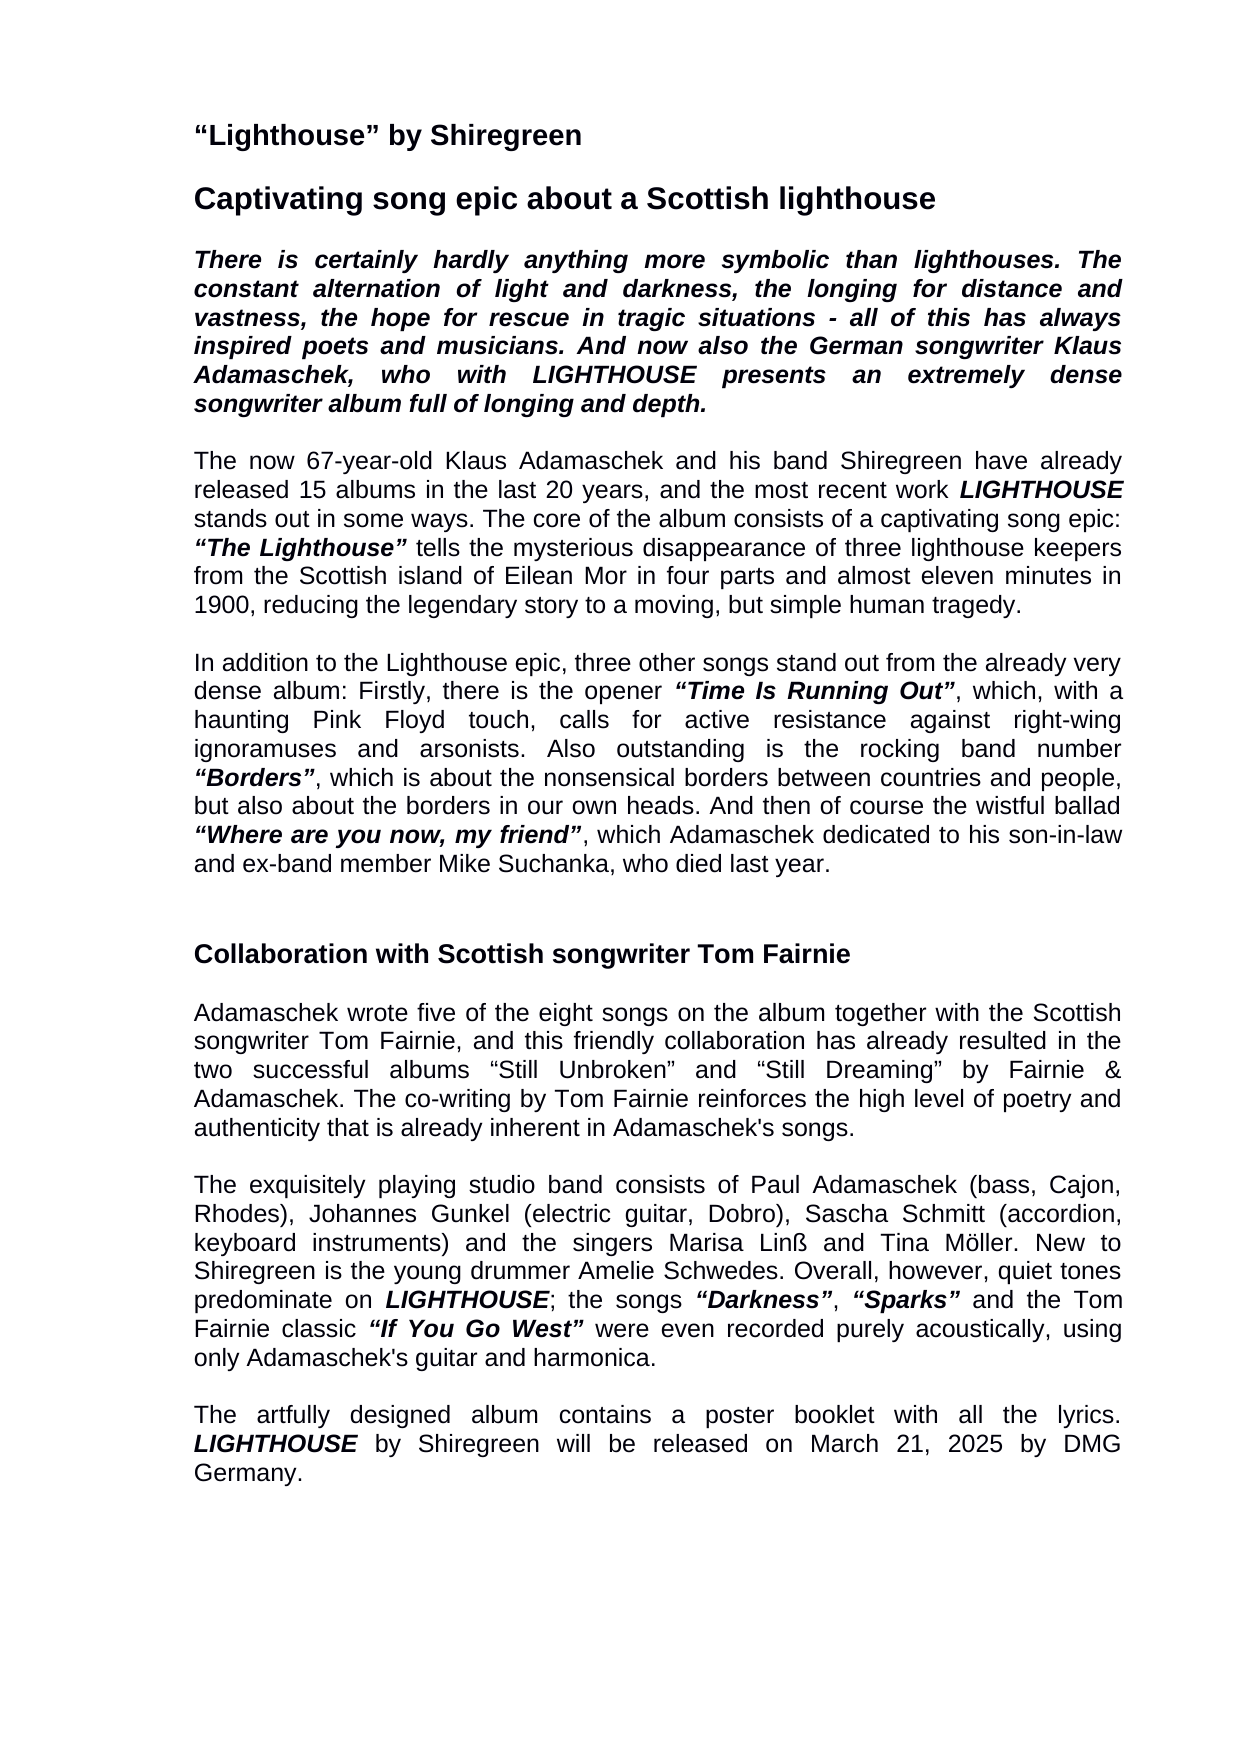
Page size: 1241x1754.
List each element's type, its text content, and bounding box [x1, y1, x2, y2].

text The exquisitely playing studio band consists of Paul Adamaschek (bass, Cajon, Rhodes), Johannes Gunkel (electric guitar, Dobro), Sascha Schmitt (accordion, keyboard instruments) and the singers Marisa Linß and Tina Möller. New to Shiregreen is the young drummer Amelie Schwedes. Overall, however, quiet tones predominate on LIGHTHOUSE; the songs “Darkness”, “Sparks” and the Tom Fairnie classic “If You Go West” were even recorded purely acoustically, using only Adamaschek's guitar and harmonica. [194, 1170, 1123, 1371]
text The now 67-year-old Klaus Adamaschek and his band Shiregreen have already released 15 albums in the last 20 years, and the most recent work LIGHTHOUSE stands out in some ways. The core of the album consists of a captivating song epic: “The Lighthouse” tells the mysterious disappearance of three lighthouse keepers from the Scottish island of Eilean Mor in four parts and almost eleven minutes in 1900, reducing the legendary story to a moving, but simple human tragedy. [194, 446, 1123, 619]
text In addition to the Lighthouse epic, three other songs stand out from the already very dense album: Firstly, there is the opener “Time Is Running Out”, which, with a haunting Pink Floyd touch, calls for active resistance against right-wing ignoramuses and arsonists. Also outstanding is the rocking band number “Borders”, which is about the nonsensical borders between countries and people, but also about the borders in our own heads. And then of course the wistful ballad “Where are you now, my friend”, which Adamaschek dedicated to his son-in-law and ex-band member Mike Suchanka, who died last year. [194, 648, 1123, 878]
text Collaboration with Scottish songwriter Tom Fairnie [194, 938, 1123, 969]
text Adamaschek wrote five of the eight songs on the album together with the Scottish songwriter Tom Fairnie, and this friendly collaboration has already resulted in the two successful albums “Still Unbroken” and “Still Dreaming” by Fairnie & Adamaschek. The co-writing by Tom Fairnie reinforces the high level of poetry and authenticity that is already inherent in Adamaschek's songs. [194, 998, 1123, 1141]
text The artfully designed album contains a poster booklet with all the lyrics. LIGHTHOUSE by Shiregreen will be released on March 21, 2025 by DMG Germany. [194, 1400, 1123, 1486]
text There is certainly hardly anything more symbolic than lighthouses. The constant alternation of light and darkness, the longing for distance and vastness, the hope for rescue in tragic situations - all of this has always inspired poets and musicians. And now also the German songwriter Klaus Adamaschek, who with LIGHTHOUSE presents an extremely dense songwriter album full of longing and depth. [194, 245, 1123, 418]
text Captivating song epic about a Scottish lighthouse [194, 180, 1123, 216]
text “Lighthouse” by Shiregreen [194, 118, 1123, 152]
